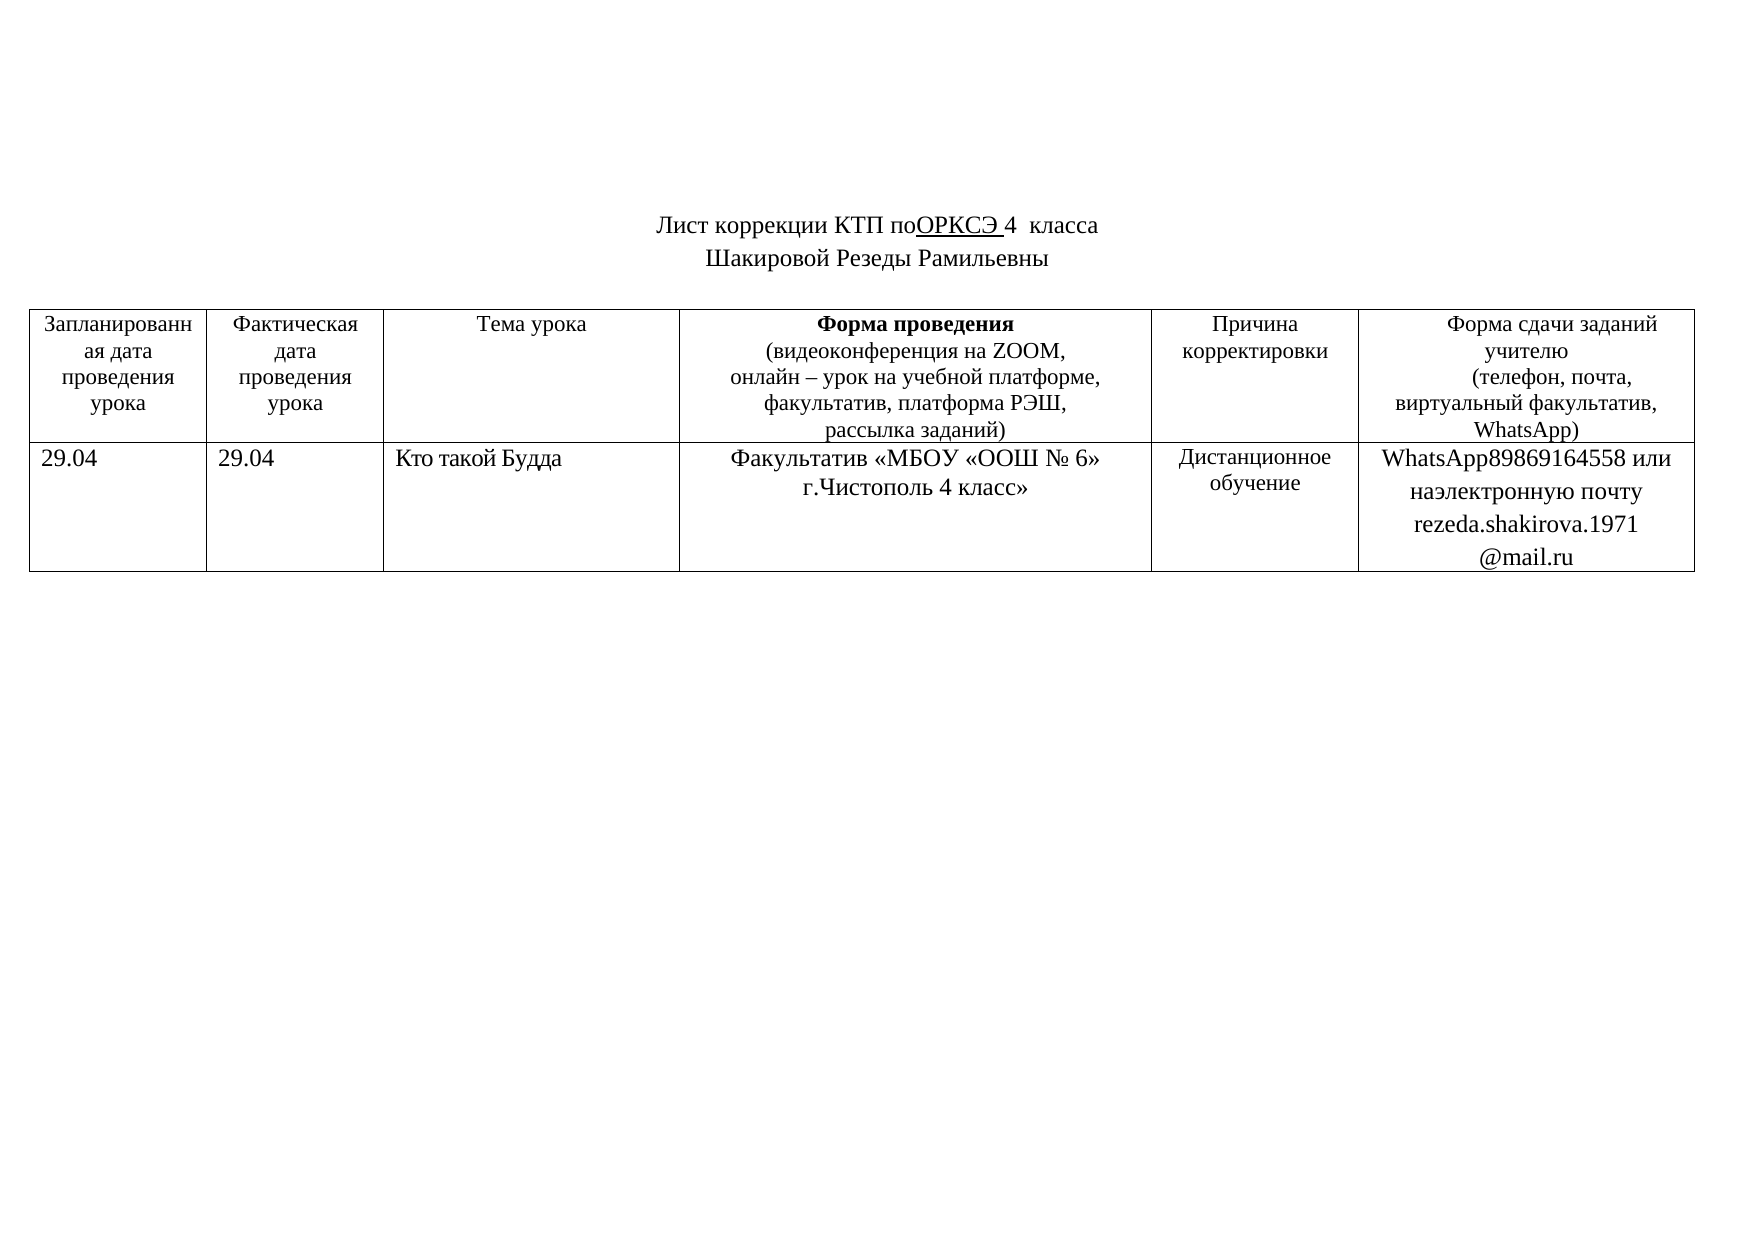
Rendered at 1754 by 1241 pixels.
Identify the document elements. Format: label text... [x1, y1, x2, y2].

table_header Фактическая дата проведения урока [207, 310, 383, 442]
table_cell 29.04 [207, 443, 383, 571]
table_cell 29.04 [30, 443, 206, 571]
text Лист коррекции КТП поОРКСЭ 4 класса [118, 210, 1636, 239]
table_header Причина корректировки [1152, 310, 1358, 442]
table_cell Кто такой Будда [384, 443, 679, 571]
table_cell WhatsApp89869164558 или наэлектронную почту rezeda.shakirova.1971 @mail.ru [1359, 443, 1694, 571]
table_header Тема урока [384, 310, 679, 442]
table_cell Факультатив «МБОУ «ООШ № 6» г.Чистополь 4 класс» [680, 443, 1151, 571]
table_cell Дистанционное обучение [1152, 443, 1358, 571]
table_header Запланированная дата проведения урока [30, 310, 206, 442]
table_header Форма сдачи заданий учителю (телефон, почта, виртуальный факультатив, WhatsApp) [1359, 310, 1694, 442]
text Шакировой Резеды Рамильевны [118, 243, 1636, 272]
table_header Форма проведения (видеоконференция на ZOOM, онлайн – урок на учебной платформе, факультатив, платформа РЭШ, рассылка заданий) [680, 310, 1151, 442]
